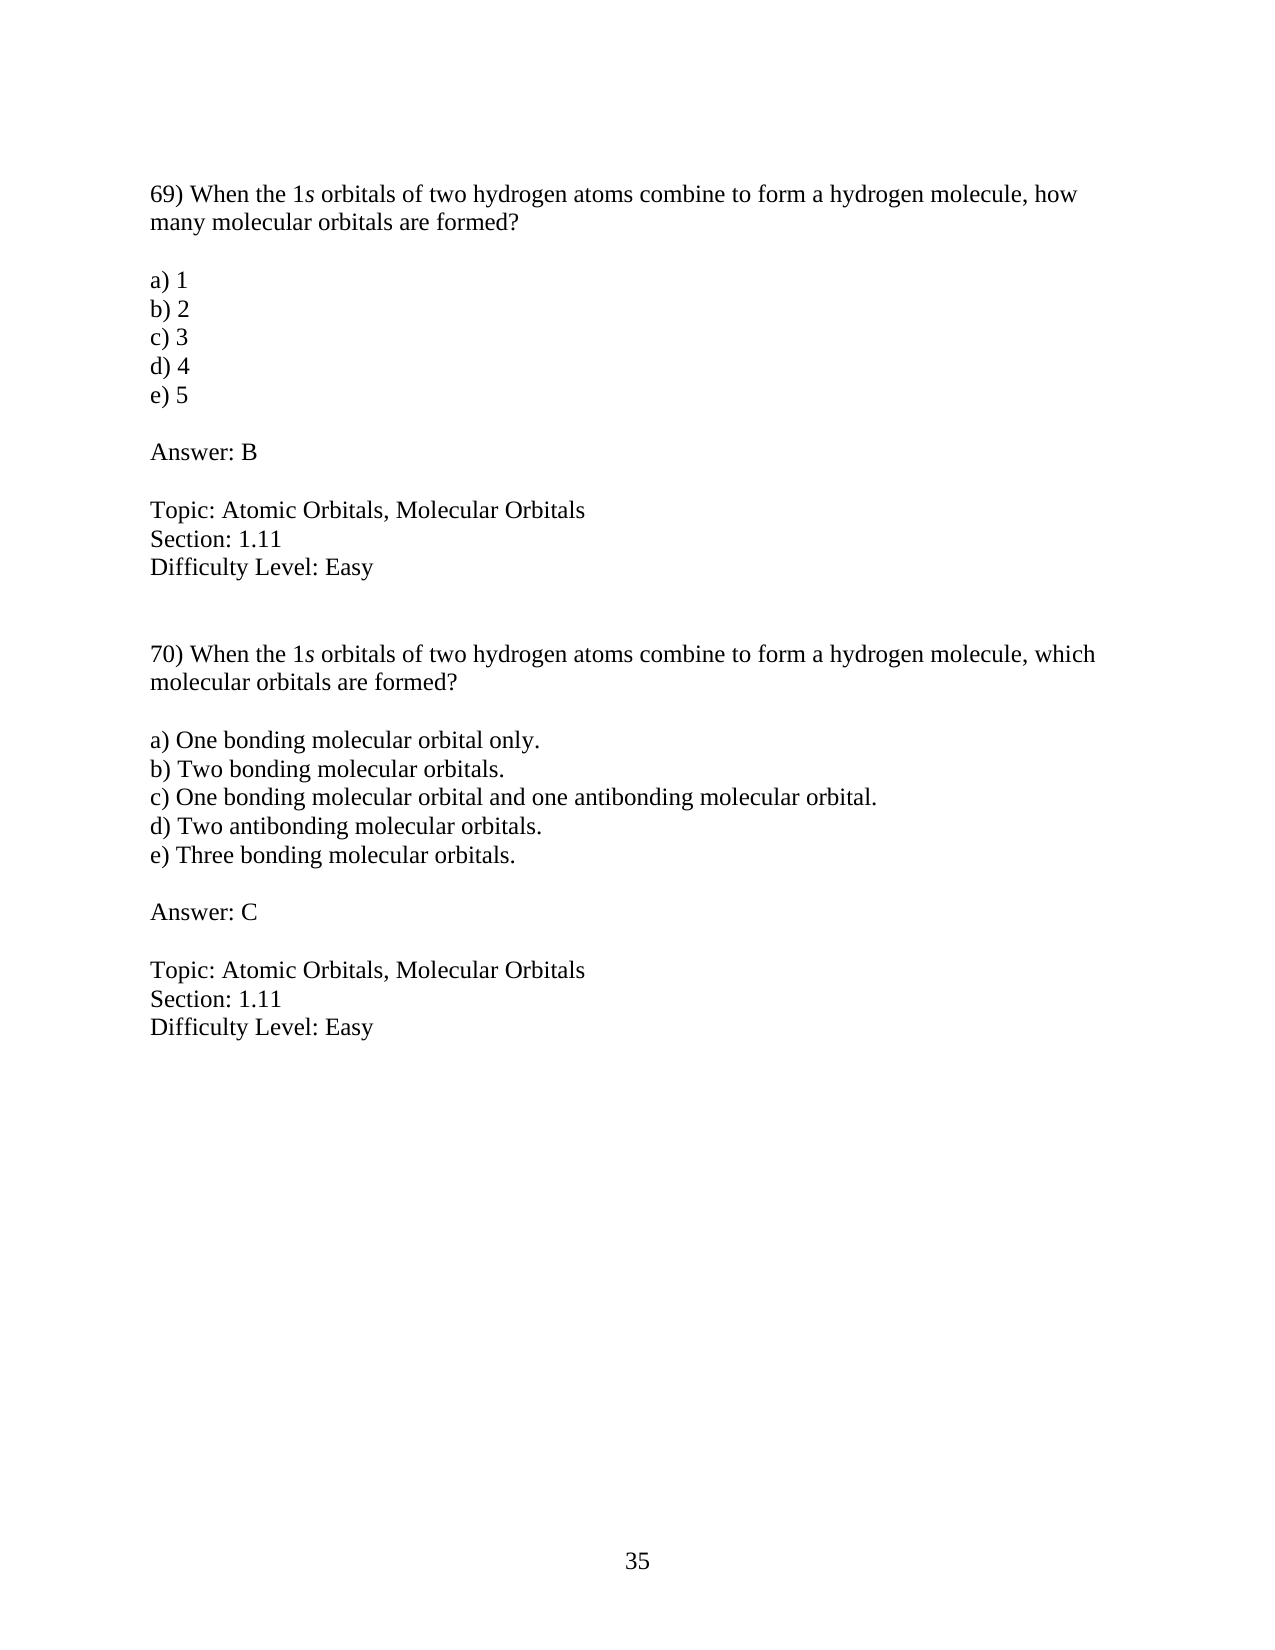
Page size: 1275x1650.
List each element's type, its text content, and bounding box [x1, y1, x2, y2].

text Answer: B [150, 437, 1125, 466]
text 69) When the 1s orbitals of two hydrogen atoms combine to form a hydrogen molecule, how many molecular orbitals are formed? [150, 179, 1125, 236]
text Answer: C [150, 897, 1125, 926]
text d) Two antibonding molecular orbitals. [150, 811, 1125, 840]
text c) One bonding molecular orbital and one antibonding molecular orbital. [150, 782, 1125, 811]
text d) 4 [150, 351, 1125, 380]
text e) Three bonding molecular orbitals. [150, 840, 1125, 869]
text c) 3 [150, 322, 1125, 351]
text Section: 1.11 [150, 984, 1125, 1012]
text 70) When the 1s orbitals of two hydrogen atoms combine to form a hydrogen molecule, which molecular orbitals are formed? [150, 639, 1125, 696]
text Difficulty Level: Easy [150, 1012, 1125, 1041]
text Section: 1.11 [150, 524, 1125, 552]
text a) 1 [150, 265, 1125, 294]
text Topic: Atomic Orbitals, Molecular Orbitals [150, 955, 1125, 984]
text b) Two bonding molecular orbitals. [150, 754, 1125, 782]
text b) 2 [150, 294, 1125, 322]
text e) 5 [150, 380, 1125, 409]
text Difficulty Level: Easy [150, 552, 1125, 581]
text a) One bonding molecular orbital only. [150, 725, 1125, 754]
text Topic: Atomic Orbitals, Molecular Orbitals [150, 495, 1125, 524]
